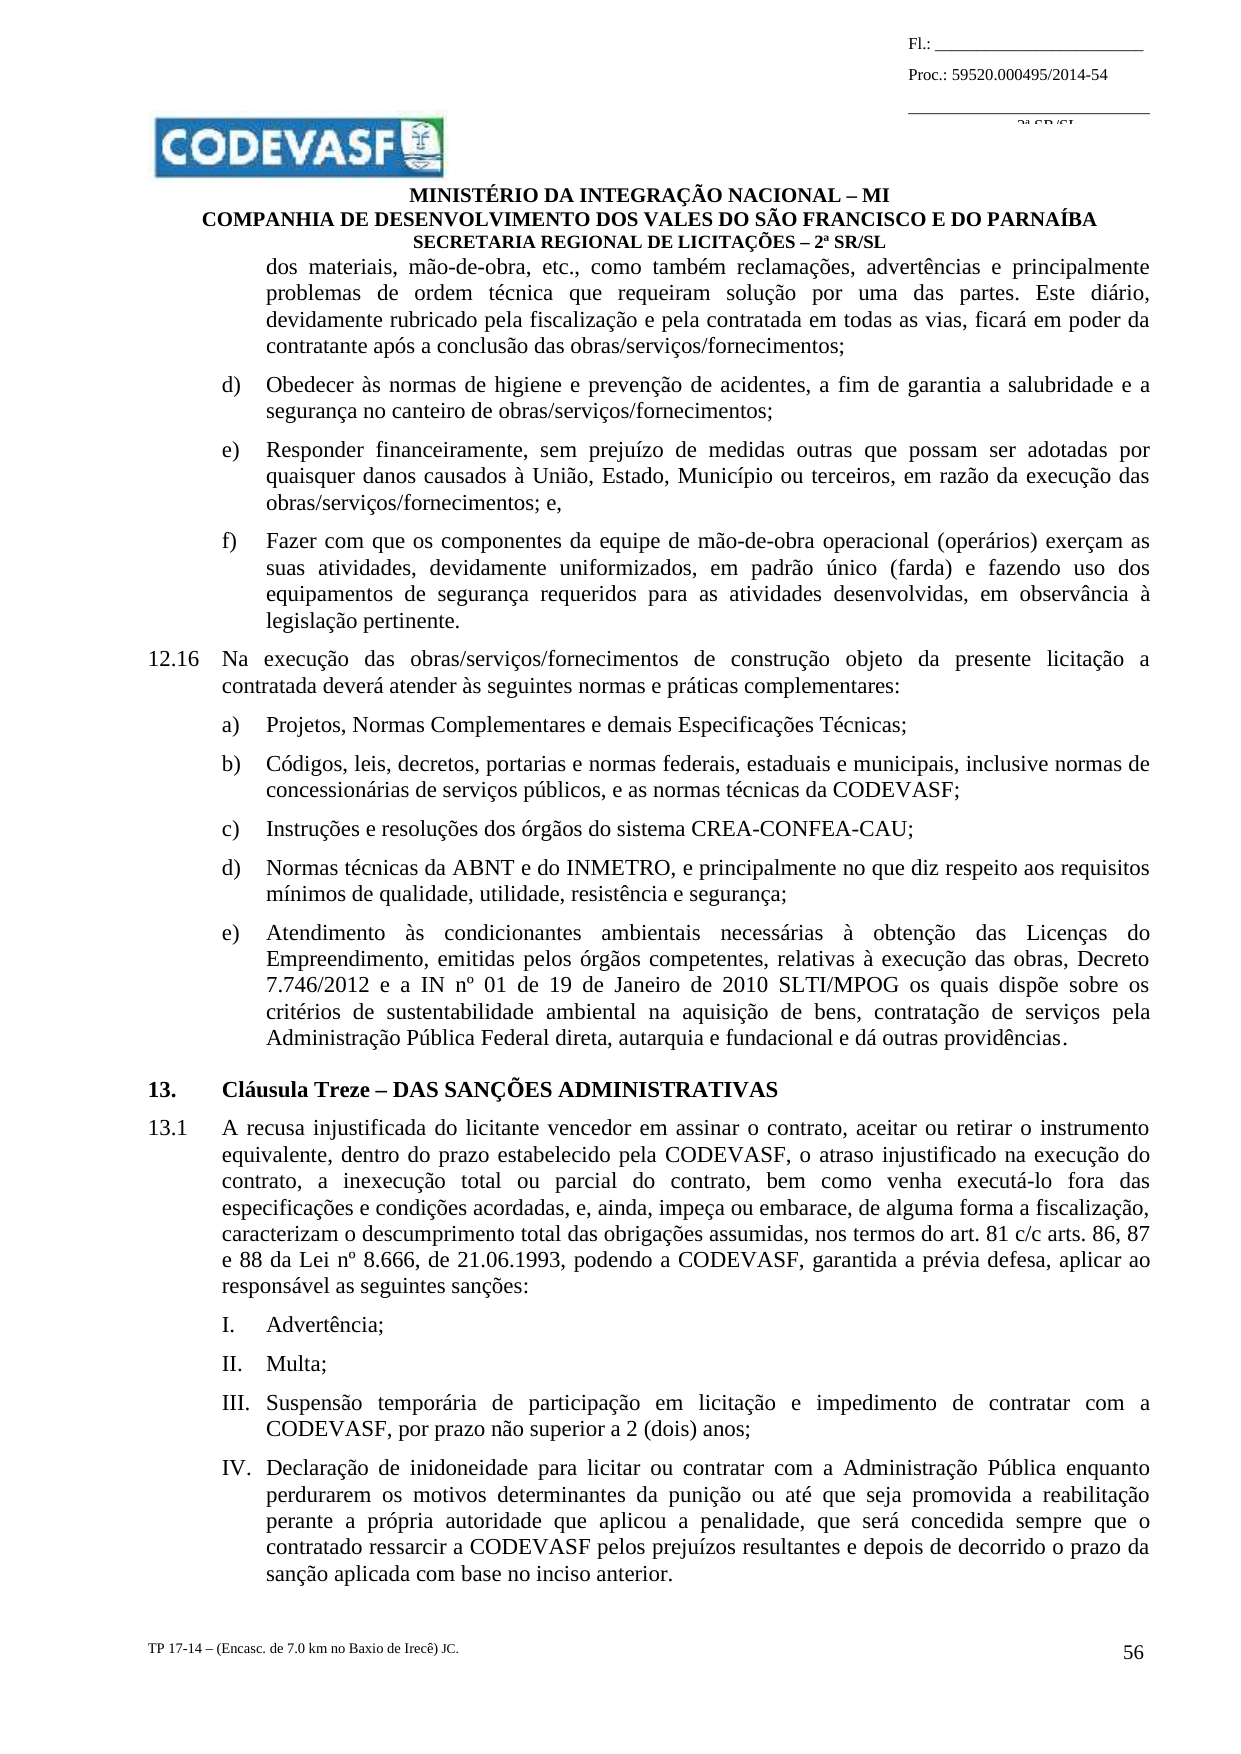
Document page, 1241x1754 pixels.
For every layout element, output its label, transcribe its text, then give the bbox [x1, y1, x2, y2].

list Atendimento às condicionantes ambientais necessárias à obtenção das Licenças do Empreendimento, emitidas pelos órgãos competentes, relativas à execução das obras, Decreto 7.746/2012 e a IN nº 01 de 19 de Janeiro de 2010 SLTI/MPOG os quais dispõe sobre os critérios de sustentabilidade ambiental na aquisição de bens, contratação de serviços pela Administração Pública Federal direta, autarquia e fundacional e dá outras providências. [222, 919, 1152, 1051]
list Obedecer às normas de higiene e prevenção de acidentes, a fim de garantia a salubridade e a segurança no canteiro de obras/serviços/fornecimentos; [222, 371, 1152, 423]
list Códigos, leis, decretos, portarias e normas federais, estaduais e municipais, inclusive normas de concessionárias de serviços públicos, e as normas técnicas da CODEVASF; [222, 749, 1152, 802]
list Responder financeiramente, sem prejuízo de medidas outras que possam ser adotadas por quaisquer danos causados à União, Estado, Município ou terceiros, em razão da execução das obras/serviços/fornecimentos; e, [222, 436, 1152, 515]
list Na execução das obras/serviços/fornecimentos de construção objeto da presente licitação a contratada deverá atender às seguintes normas e práticas complementares: [148, 646, 1152, 698]
list Suspensão temporária de participação em licitação e impedimento de contratar com a CODEVASF, por prazo não superior a 2 (dois) anos; [222, 1389, 1152, 1442]
list Multa; [222, 1350, 1152, 1377]
list Normas técnicas da ABNT e do INMETRO, e principalmente no que diz respeito aos requisitos mínimos de qualidade, utilidade, resistência e segurança; [222, 854, 1152, 906]
list A recusa injustificada do licitante vencedor em assinar o contrato, aceitar ou retirar o instrumento equivalente, dentro do prazo estabelecido pela CODEVASF, o atraso injustificado na execução do contrato, a inexecução total ou parcial do contrato, bem como venha executá-lo fora das especificações e condições acordadas, e, ainda, impeça ou embarace, de alguma forma a fiscalização, caracterizam o descumprimento total das obrigações assumidas, nos termos do art. 81 c/c arts. 86, 87 e 88 da Lei nº 8.666, de 21.06.1993, podendo a CODEVASF, garantida a prévia defesa, aplicar ao responsável as seguintes sanções: [148, 1114, 1152, 1299]
list Cláusula Treze – DAS SANÇÕES ADMINISTRATIVAS [148, 1076, 1152, 1102]
list Declaração de inidoneidade para licitar ou contratar com a Administração Pública enquanto perdurarem os motivos determinantes da punição ou até que seja promovida a reabilitação perante a própria autoridade que aplicou a penalidade, que será concedida sempre que o contratado ressarcir a CODEVASF pelos prejuízos resultantes e depois de decorrido o prazo da sanção aplicada com base no inciso anterior. [222, 1454, 1152, 1586]
list Fazer com que os componentes da equipe de mão-de-obra operacional (operários) exerçam as suas atividades, devidamente uniformizados, em padrão único (farda) e fazendo uso dos equipamentos de segurança requeridos para as atividades desenvolvidas, em observância à legislação pertinente. [222, 528, 1152, 633]
picture [147, 110, 449, 184]
list Projetos, Normas Complementares e demais Especificações Técnicas; [222, 711, 1152, 737]
list Advertência; [222, 1311, 1152, 1338]
list Instruções e resoluções dos órgãos do sistema CREA-CONFEA-CAU; [222, 815, 1152, 841]
